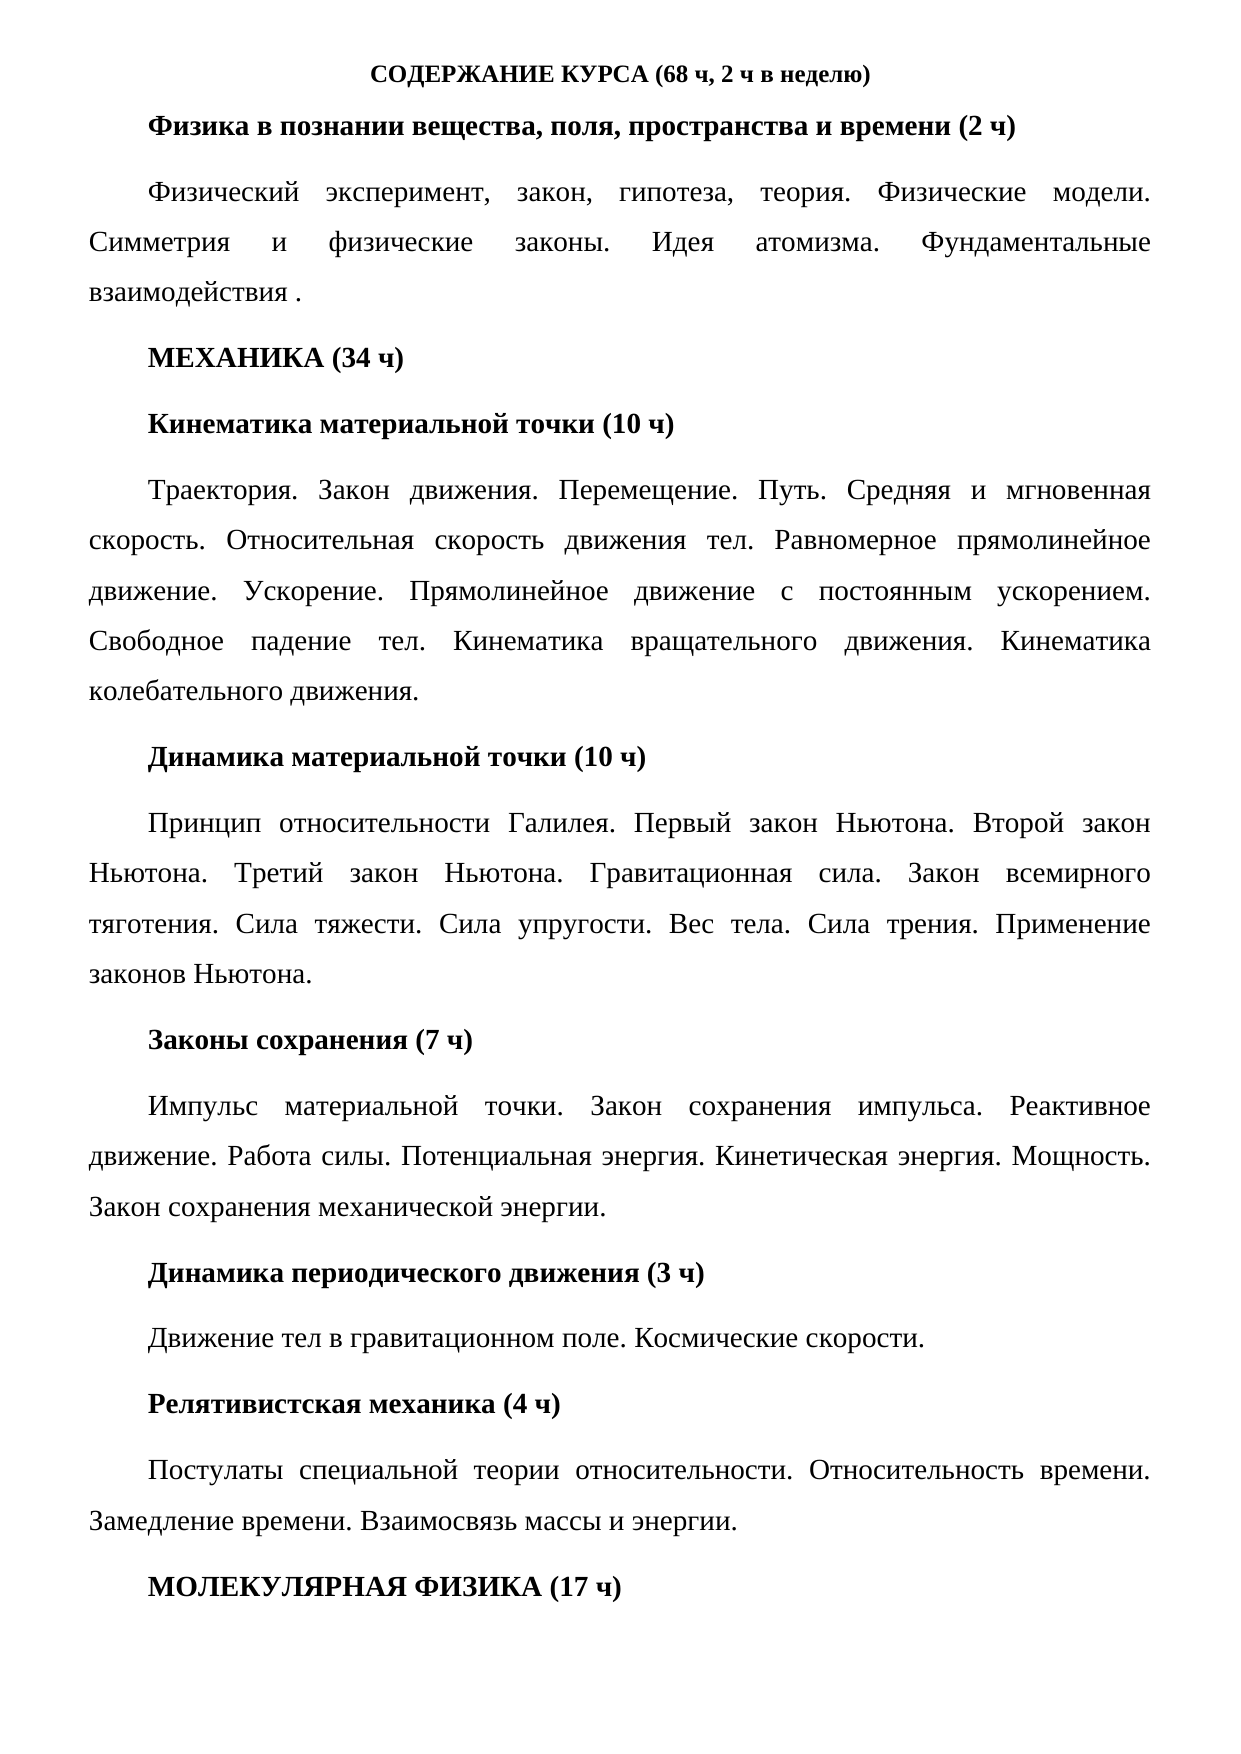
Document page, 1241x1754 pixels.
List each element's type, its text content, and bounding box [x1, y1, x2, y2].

text Динамика материальной точки (10 ч) [89, 739, 1152, 773]
text Траектория. Закон движения. Перемещение. Путь. Средняя и мгновенная скорость. Относительная скорость движения тел. Равномерное прямолинейное движение. Ускорение. Прямолинейное движение с постоянным ускорением. Свободное падение тел. Кинематика вращательного движения. Кинематика колебательного движения. [89, 472, 1152, 707]
text Законы сохранения (7 ч) [89, 1022, 1152, 1056]
text МОЛЕКУЛЯРНАЯ ФИЗИКА (17 ч) [89, 1569, 1152, 1602]
text МЕХАНИКА (34 ч) [89, 340, 1152, 374]
text Физический эксперимент, закон, гипотеза, теория. Физические модели. Симметрия и физические законы. Идея атомизма. Фундаментальные взаимодействия . [89, 174, 1152, 308]
text Релятивистская механика (4 ч) [89, 1387, 1152, 1420]
text Движение тел в гравитационном поле. Космические скорости. [89, 1321, 1152, 1354]
text Постулаты специальной теории относительности. Относительность времени. Замедление времени. Взаимосвязь массы и энергии. [89, 1452, 1152, 1536]
text Принцип относительности Галилея. Первый закон Ньютона. Второй закон Ньютона. Третий закон Ньютона. Гравитационная сила. Закон всемирного тяготения. Сила тяжести. Сила упругости. Вес тела. Сила трения. Применение законов Ньютона. [89, 805, 1152, 990]
text Кинематика материальной точки (10 ч) [89, 406, 1152, 440]
text Динамика периодического движения (3 ч) [89, 1255, 1152, 1288]
text СОДЕРЖАНИЕ КУРСА (68 ч, 2 ч в неделю) [89, 59, 1152, 88]
text Импульс материальной точки. Закон сохранения импульса. Реактивное движение. Работа силы. Потенциальная энергия. Кинетическая энергия. Мощность. Закон сохранения механической энергии. [89, 1088, 1152, 1222]
text Физика в познании вещества, поля, пространства и времени (2 ч) [89, 108, 1152, 141]
